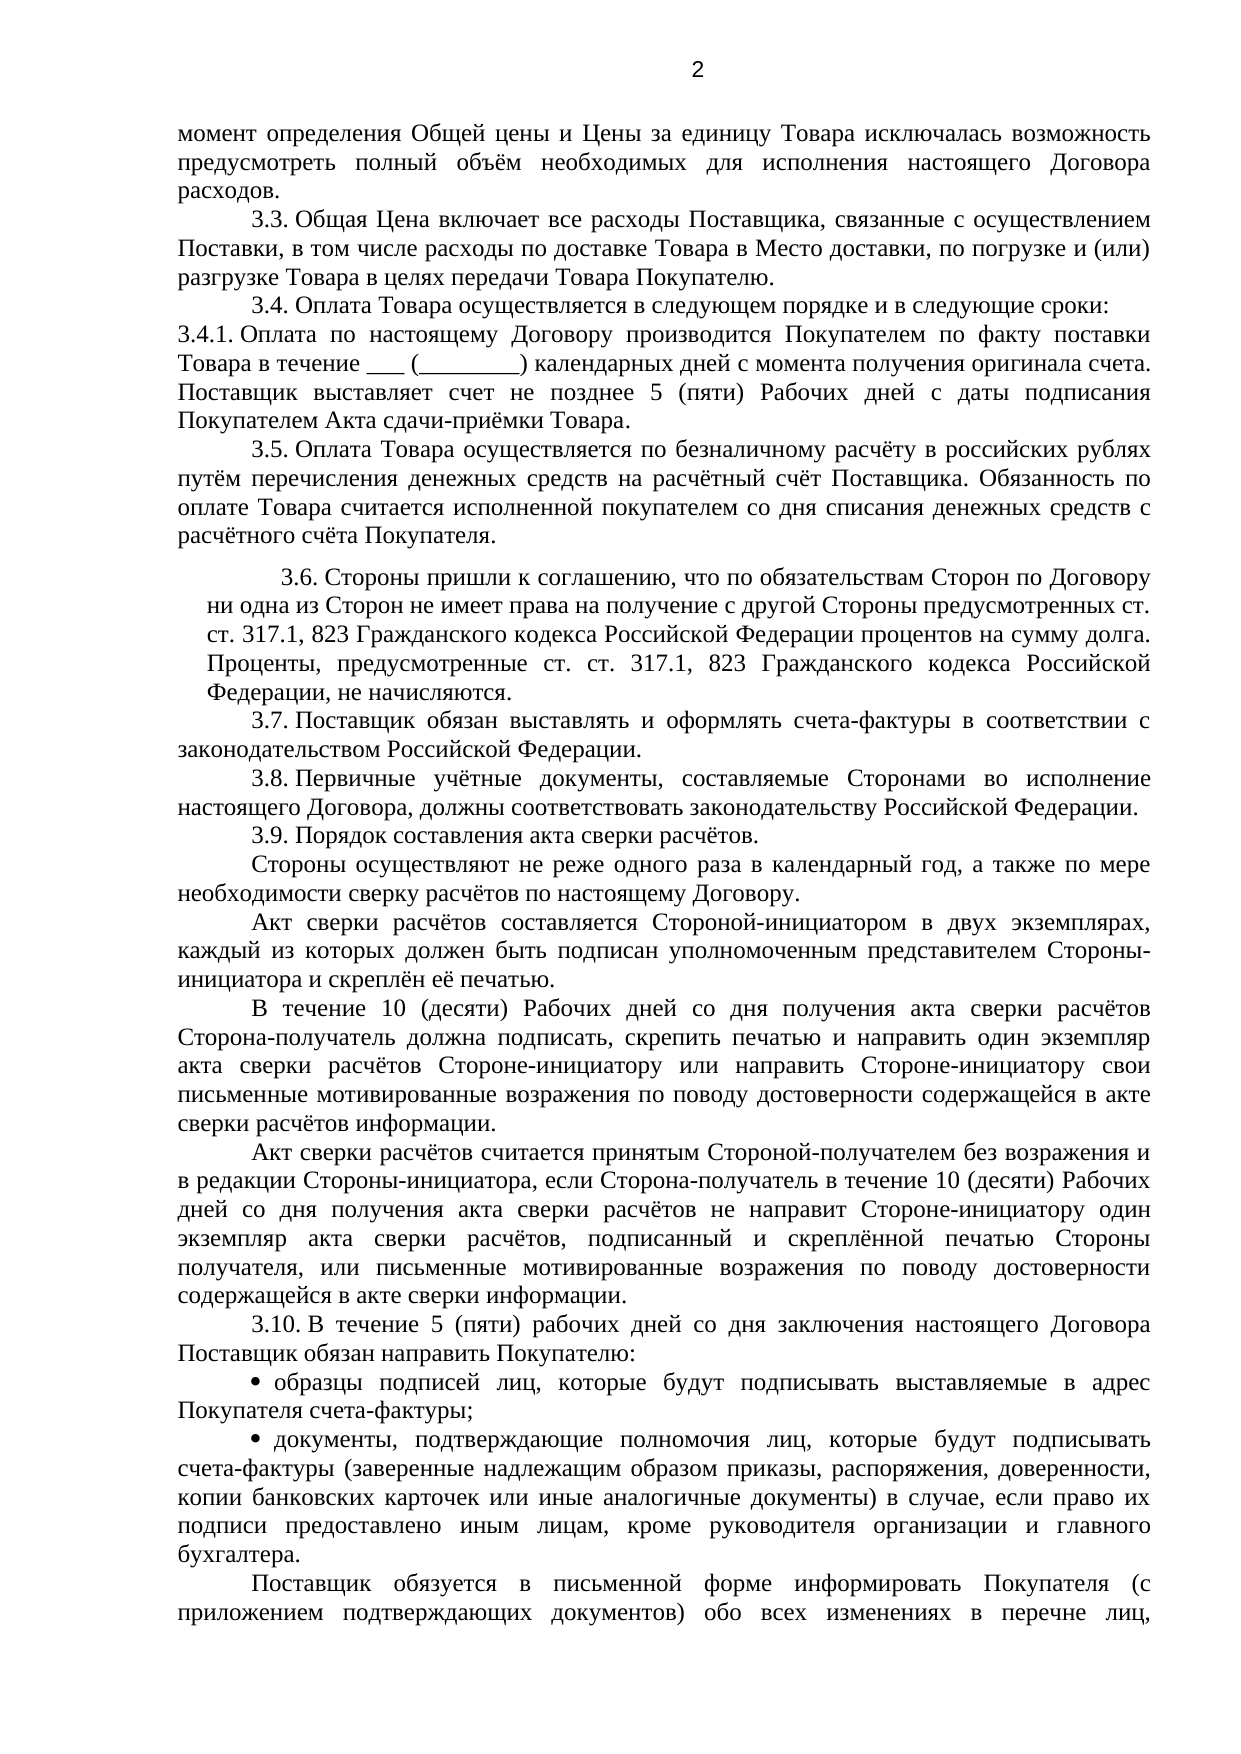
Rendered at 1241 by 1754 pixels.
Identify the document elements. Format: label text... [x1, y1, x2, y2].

list Поставщик обязан выставлять и оформлять счета-фактуры в соответствии с законодательством Российской Федерации. [177, 706, 1152, 763]
list образцы подписей лиц, которые будут подписывать выставляемые в адрес Покупателя счета-фактуры; [177, 1367, 1152, 1424]
list Стороны пришли к соглашению, что по обязательствам Сторон по Договору ни одна из Сторон не имеет права на получение с другой Стороны предусмотренных ст. ст. 317.1, 823 Гражданского кодекса Российской Федерации процентов на сумму долга. Проценты, предусмотренные ст. ст. 317.1, 823 Гражданского кодекса Российской Федерации, не начисляются. [207, 562, 1152, 706]
list Оплата Товара осуществляется по безналичному расчёту в российских рублях путём перечисления денежных средств на расчётный счёт Поставщика. Обязанность по оплате Товара считается исполненной покупателем со дня списания денежных средств с расчётного счёта Покупателя. [177, 434, 1152, 549]
text В течение 10 (десяти) Рабочих дней со дня получения акта сверки расчётов Сторона-получатель должна подписать, скрепить печатью и направить один экземпляр акта сверки расчётов Стороне-инициатору или направить Стороне-инициатору свои письменные мотивированные возражения по поводу достоверности содержащейся в акте сверки расчётов информации. [177, 993, 1152, 1137]
list Оплата по настоящему Договору производится Покупателем по факту поставки Товара в течение ___ (________) календарных дней с момента получения оригинала счета. Поставщик выставляет счет не позднее 5 (пяти) Рабочих дней с даты подписания Покупателем Акта сдачи-приёмки Товара. [177, 319, 1152, 434]
list документы, подтверждающие полномочия лиц, которые будут подписывать счета-фактуры (заверенные надлежащим образом приказы, распоряжения, доверенности, копии банковских карточек или иные аналогичные документы) в случае, если право их подписи предоставлено иным лицам, кроме руководителя организации и главного бухгалтера. [177, 1424, 1152, 1568]
list Общая Цена включает все расходы Поставщика, связанные с осуществлением Поставки, в том числе расходы по доставке Товара в Место доставки, по погрузке и (или) разгрузке Товара в целях передачи Товара Покупателю. [177, 204, 1152, 291]
list Порядок составления акта сверки расчётов. [177, 821, 1152, 849]
text Акт сверки расчётов составляется Стороной-инициатором в двух экземплярах, каждый из которых должен быть подписан уполномоченным представителем Стороны-инициатора и скреплён её печатью. [177, 907, 1152, 993]
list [177, 118, 1152, 204]
text Акт сверки расчётов считается принятым Стороной-получателем без возражения и в редакции Стороны-инициатора, если Сторона-получатель в течение 10 (десяти) Рабочих дней со дня получения акта сверки расчётов не направит Стороне-инициатору один экземпляр акта сверки расчётов, подписанный и скреплённой печатью Стороны получателя, или письменные мотивированные возражения по поводу достоверности содержащейся в акте сверки информации. [177, 1137, 1152, 1309]
list В течение 5 (пяти) рабочих дней со дня заключения настоящего Договора Поставщик обязан направить Покупателю: [177, 1309, 1152, 1367]
list Первичные учётные документы, составляемые Сторонами во исполнение настоящего Договора, должны соответствовать законодательству Российской Федерации. [177, 763, 1152, 821]
text Стороны осуществляют не реже одного раза в календарный год, а также по мере необходимости сверку расчётов по настоящему Договору. [177, 849, 1152, 907]
list Оплата Товара осуществляется в следующем порядке и в следующие сроки: [177, 291, 1152, 319]
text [177, 1568, 1152, 1626]
